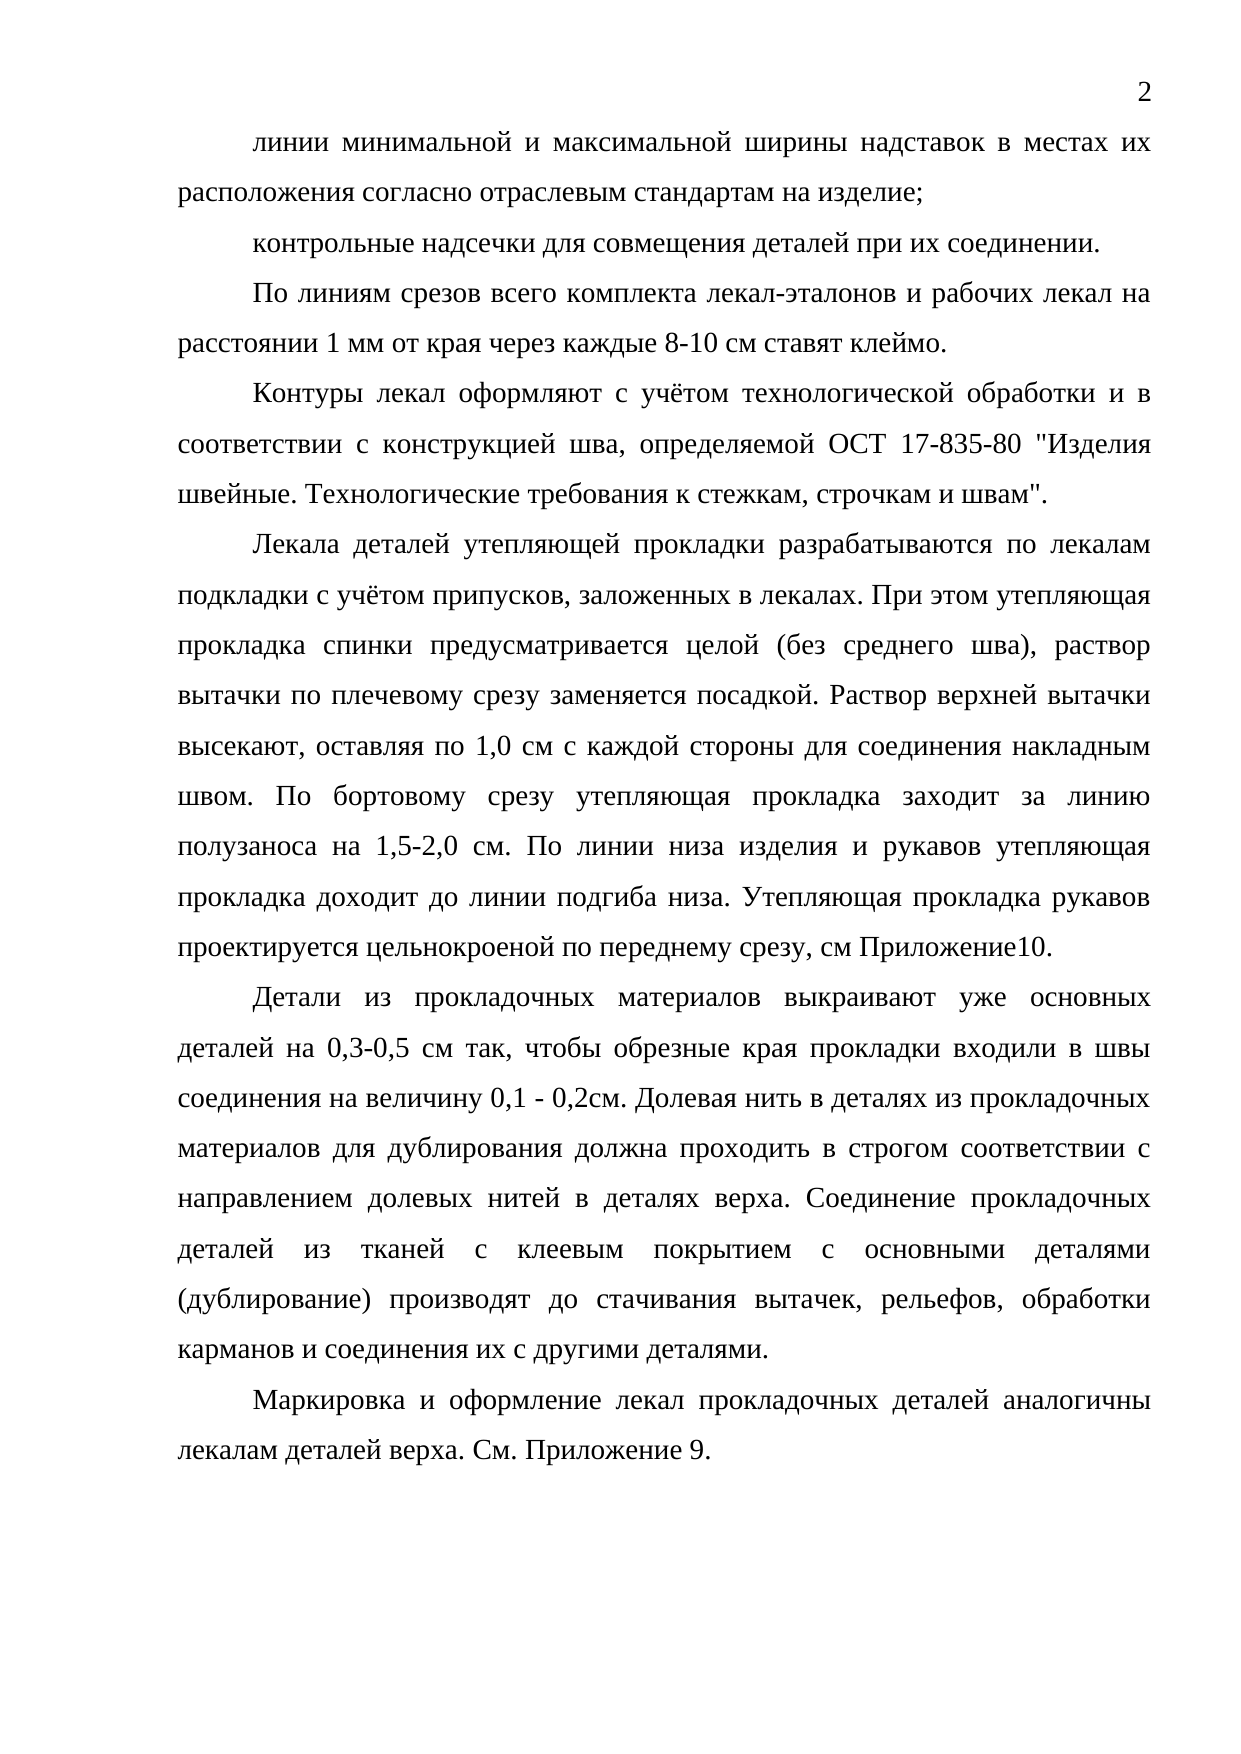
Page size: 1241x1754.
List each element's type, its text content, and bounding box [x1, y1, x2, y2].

text По линиям срезов всего комплекта лекал-эталонов и рабочих лекал на расстоянии 1 мм от края через каждые 8-10 см ставят клеймо. [177, 275, 1152, 359]
text контрольные надсечки для совмещения деталей при их соединении. [177, 225, 1152, 258]
text Лекала деталей утепляющей прокладки разрабатываются по лекалам подкладки с учётом припусков, заложенных в лекалах. При этом утепляющая прокладка спинки предусматривается целой (без среднего шва), раствор вытачки по плечевому срезу заменяется посадкой. Раствор верхней вытачки высекают, оставляя по 1,0 см с каждой стороны для соединения накладным швом. По бортовому срезу утепляющая прокладка заходит за линию полузаноса на 1,5-2,0 см. По линии низа изделия и рукавов утепляющая прокладка доходит до линии подгиба низа. Утепляющая прокладка рукавов проектируется цельнокроеной по переднему срезу, см Приложение10. [177, 527, 1152, 963]
text линии минимальной и максимальной ширины надставок в местах их расположения согласно отраслевым стандартам на изделие; [177, 124, 1152, 208]
text Контуры лекал оформляют с учётом технологической обработки и в соответствии с конструкцией шва, определяемой ОСТ 17-835-80 "Изделия швейные. Технологические требования к стежкам, строчкам и швам". [177, 376, 1152, 510]
text Детали из прокладочных материалов выкраивают уже основных деталей на 0,3-0,5 см так, чтобы обрезные края прокладки входили в швы соединения на величину 0,1 - 0,2см. Долевая нить в деталях из прокладочных материалов для дублирования должна проходить в строгом соответствии с направлением долевых нитей в деталях верха. Соединение прокладочных деталей из тканей с клеевым покрытием с основными деталями (дублирование) производят до стачивания вытачек, рельефов, обработки карманов и соединения их с другими деталями. [177, 979, 1152, 1365]
text Маркировка и оформление лекал прокладочных деталей аналогичны лекалам деталей верха. См. Приложение 9. [177, 1382, 1152, 1466]
